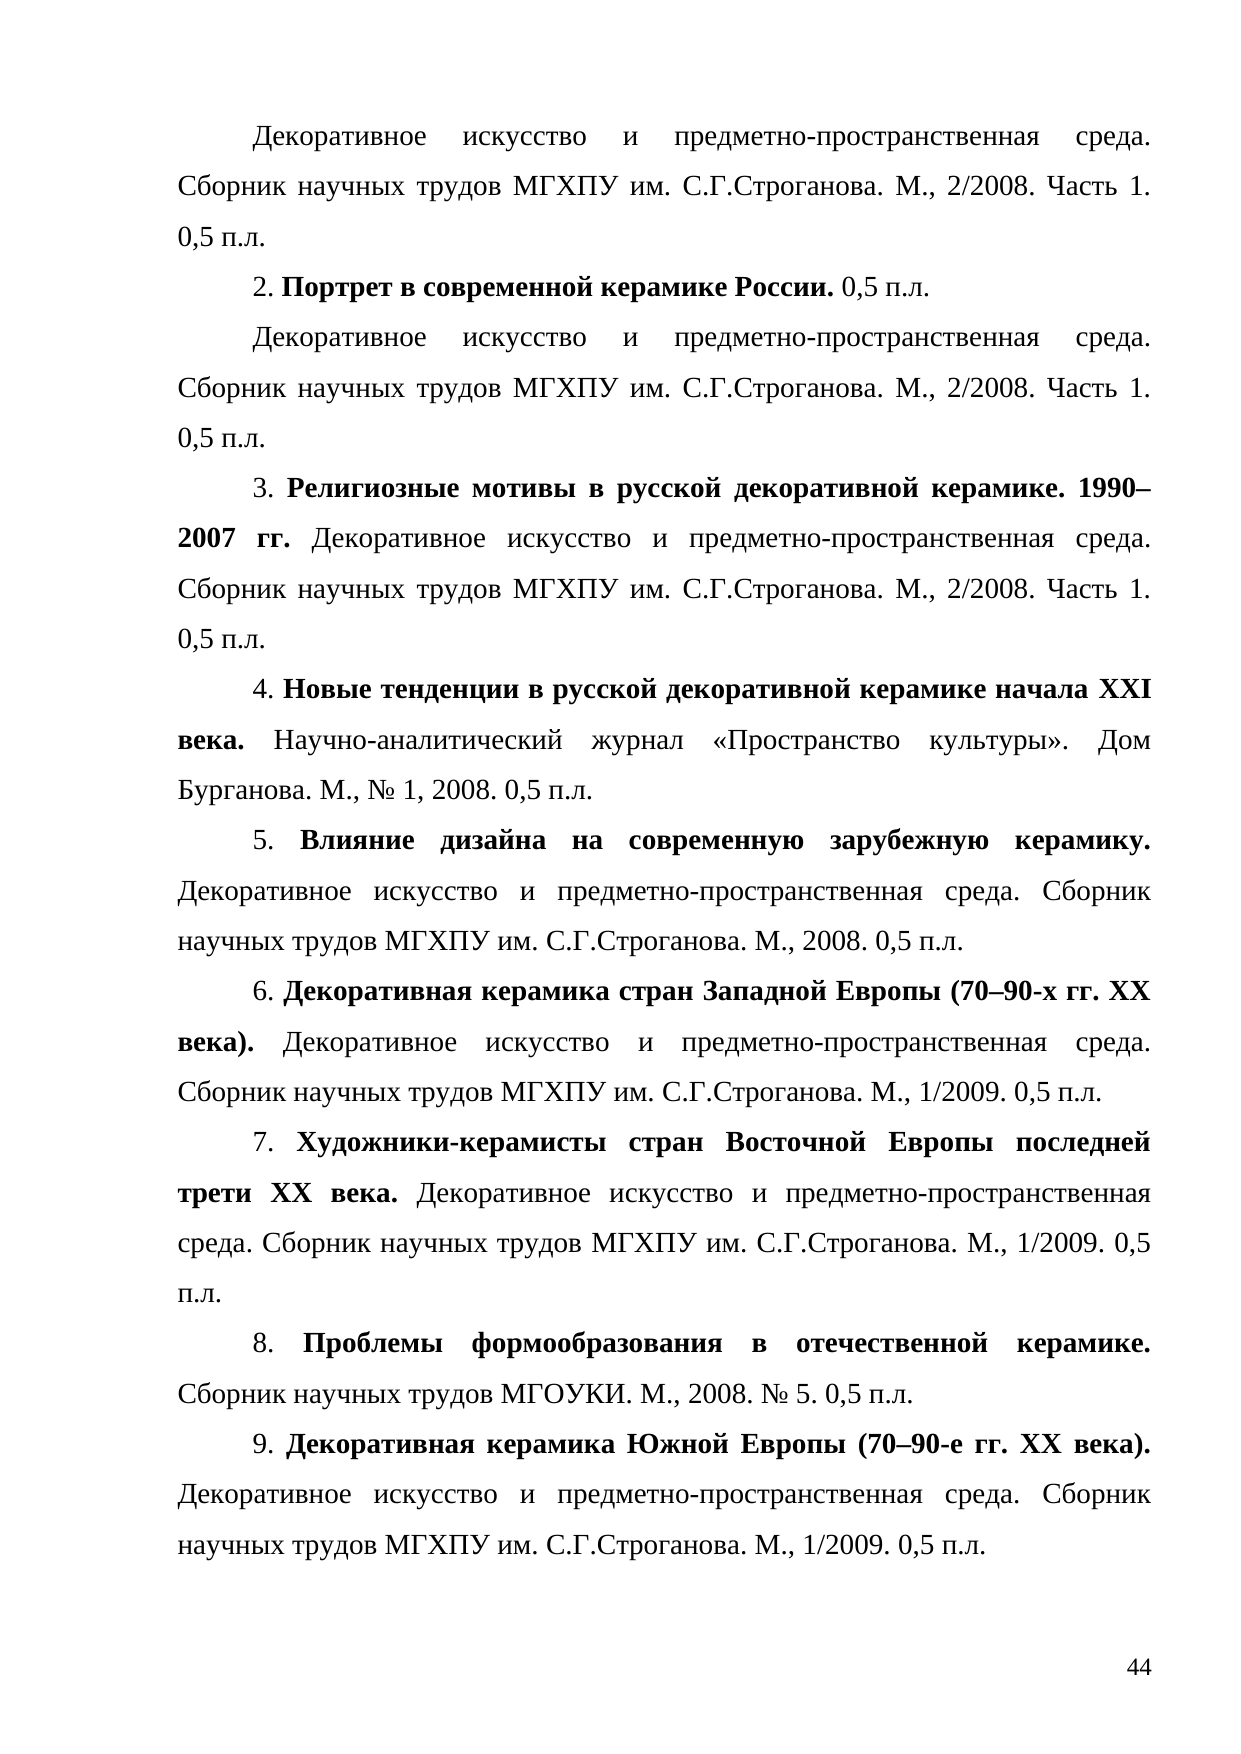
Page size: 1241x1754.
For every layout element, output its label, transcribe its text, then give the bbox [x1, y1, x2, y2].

text 9. Декоративная керамика Южной Европы (70–90-е гг. ХХ века). Декоративное искусство и предметно-пространственная среда. Сборник научных трудов МГХПУ им. С.Г.Строганова. М., 1/2009. 0,5 п.л. [177, 1426, 1152, 1560]
text 7. Художники-керамисты стран Восточной Европы последней трети ХХ века. Декоративное искусство и предметно-пространственная среда. Сборник научных трудов МГХПУ им. С.Г.Строганова. М., 1/2009. 0,5 п.л. [177, 1124, 1152, 1309]
text 6. Декоративная керамика стран Западной Европы (70–90-х гг. ХХ века). Декоративное искусство и предметно-пространственная среда. Сборник научных трудов МГХПУ им. С.Г.Строганова. М., 1/2009. 0,5 п.л. [177, 973, 1152, 1108]
text 2. Портрет в современной керамике России. 0,5 п.л. [177, 269, 1152, 303]
text 4. Новые тенденции в русской декоративной керамике начала XXI века. Научно-аналитический журнал «Пространство культуры». Дом Бурганова. М., № 1, 2008. 0,5 п.л. [177, 672, 1152, 806]
text Декоративное искусство и предметно-пространственная среда. Сборник научных трудов МГХПУ им. С.Г.Строганова. М., 2/2008. Часть 1. 0,5 п.л. [177, 319, 1152, 453]
text Декоративное искусство и предметно-пространственная среда. Сборник научных трудов МГХПУ им. С.Г.Строганова. М., 2/2008. Часть 1. 0,5 п.л. [177, 118, 1152, 252]
text 3. Религиозные мотивы в русской декоративной керамике. 1990–2007 гг. Декоративное искусство и предметно-пространственная среда. Сборник научных трудов МГХПУ им. С.Г.Строганова. М., 2/2008. Часть 1. 0,5 п.л. [177, 470, 1152, 655]
text 5. Влияние дизайна на современную зарубежную керамику. Декоративное искусство и предметно-пространственная среда. Сборник научных трудов МГХПУ им. С.Г.Строганова. М., 2008. 0,5 п.л. [177, 822, 1152, 957]
text 8. Проблемы формообразования в отечественной керамике. Сборник научных трудов МГОУКИ. М., 2008. № 5. 0,5 п.л. [177, 1326, 1152, 1409]
